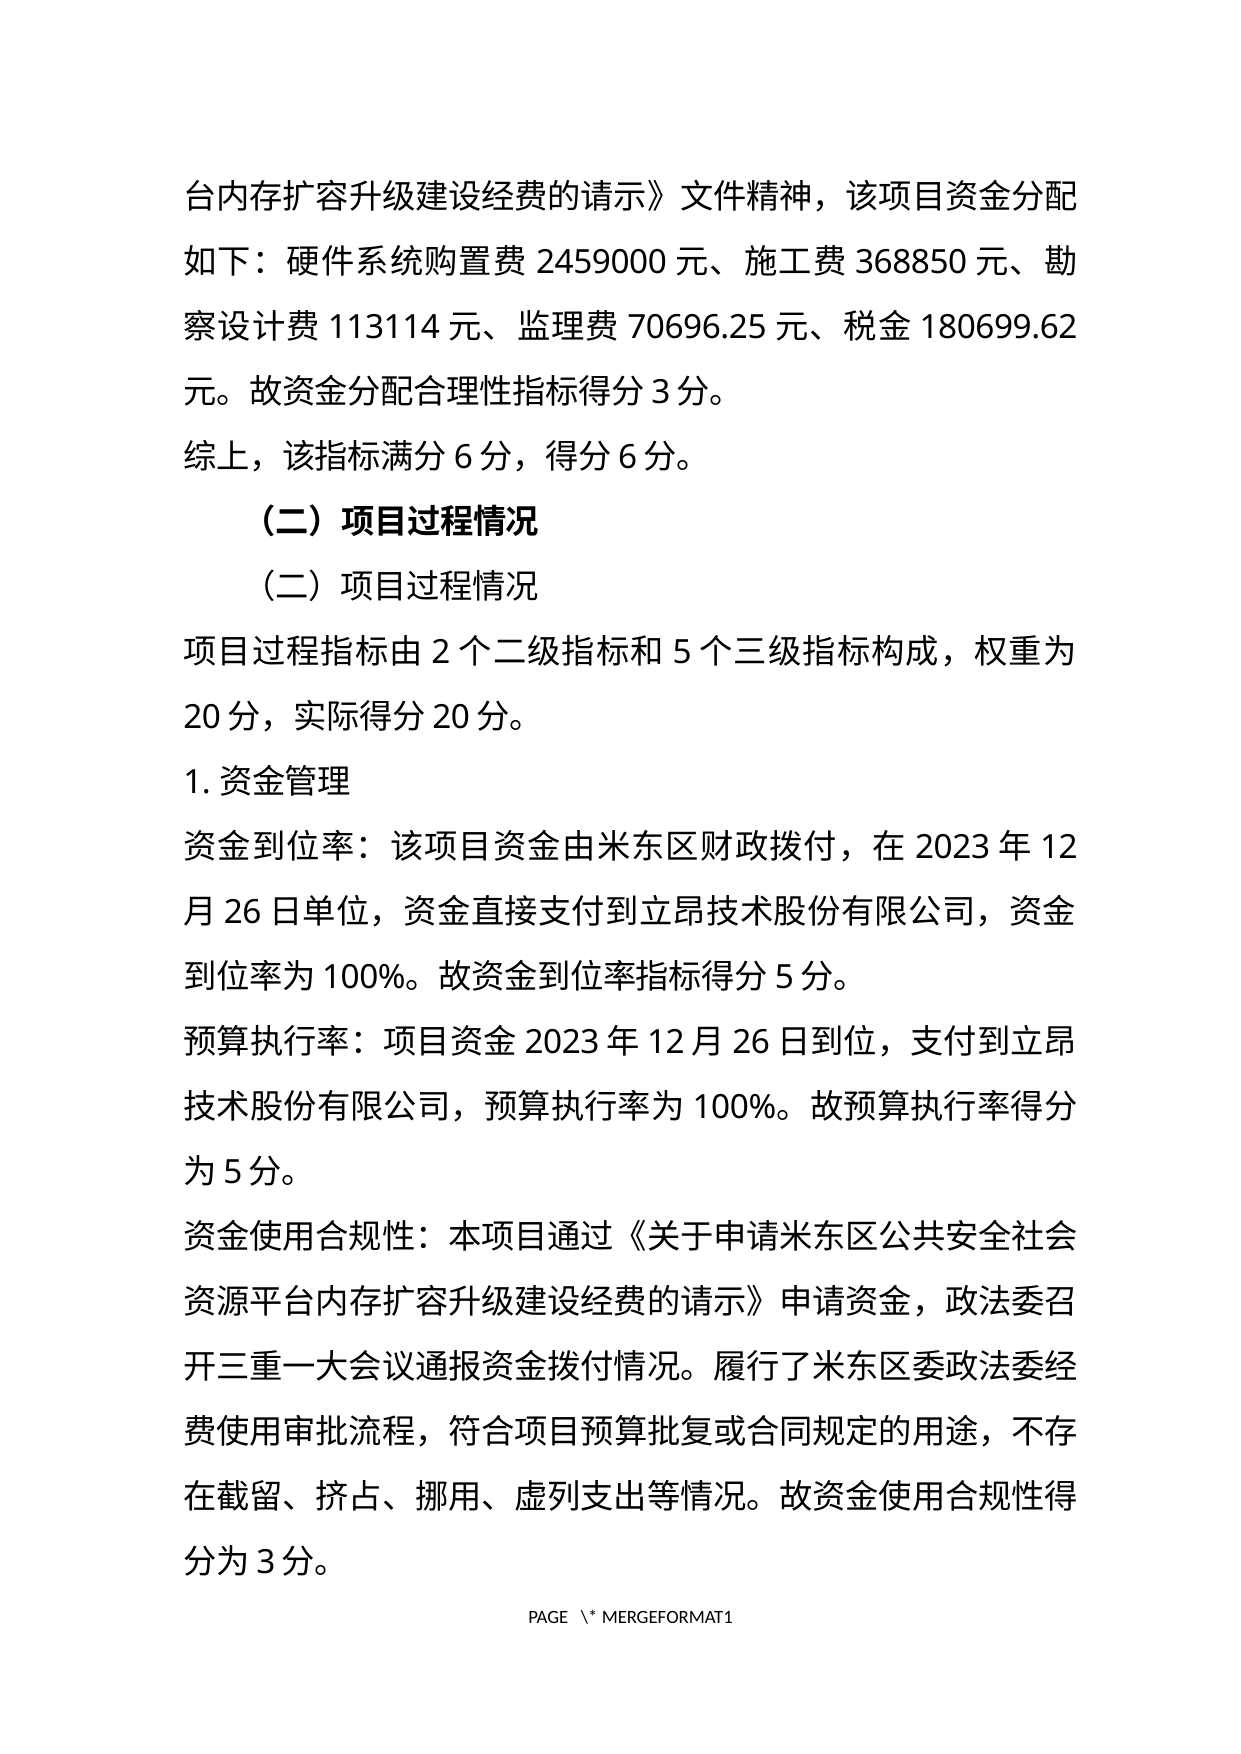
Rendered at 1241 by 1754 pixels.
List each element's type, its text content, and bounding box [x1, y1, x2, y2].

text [183, 162, 1078, 487]
text （二）项目过程情况 [183, 487, 1078, 552]
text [183, 552, 1078, 1592]
